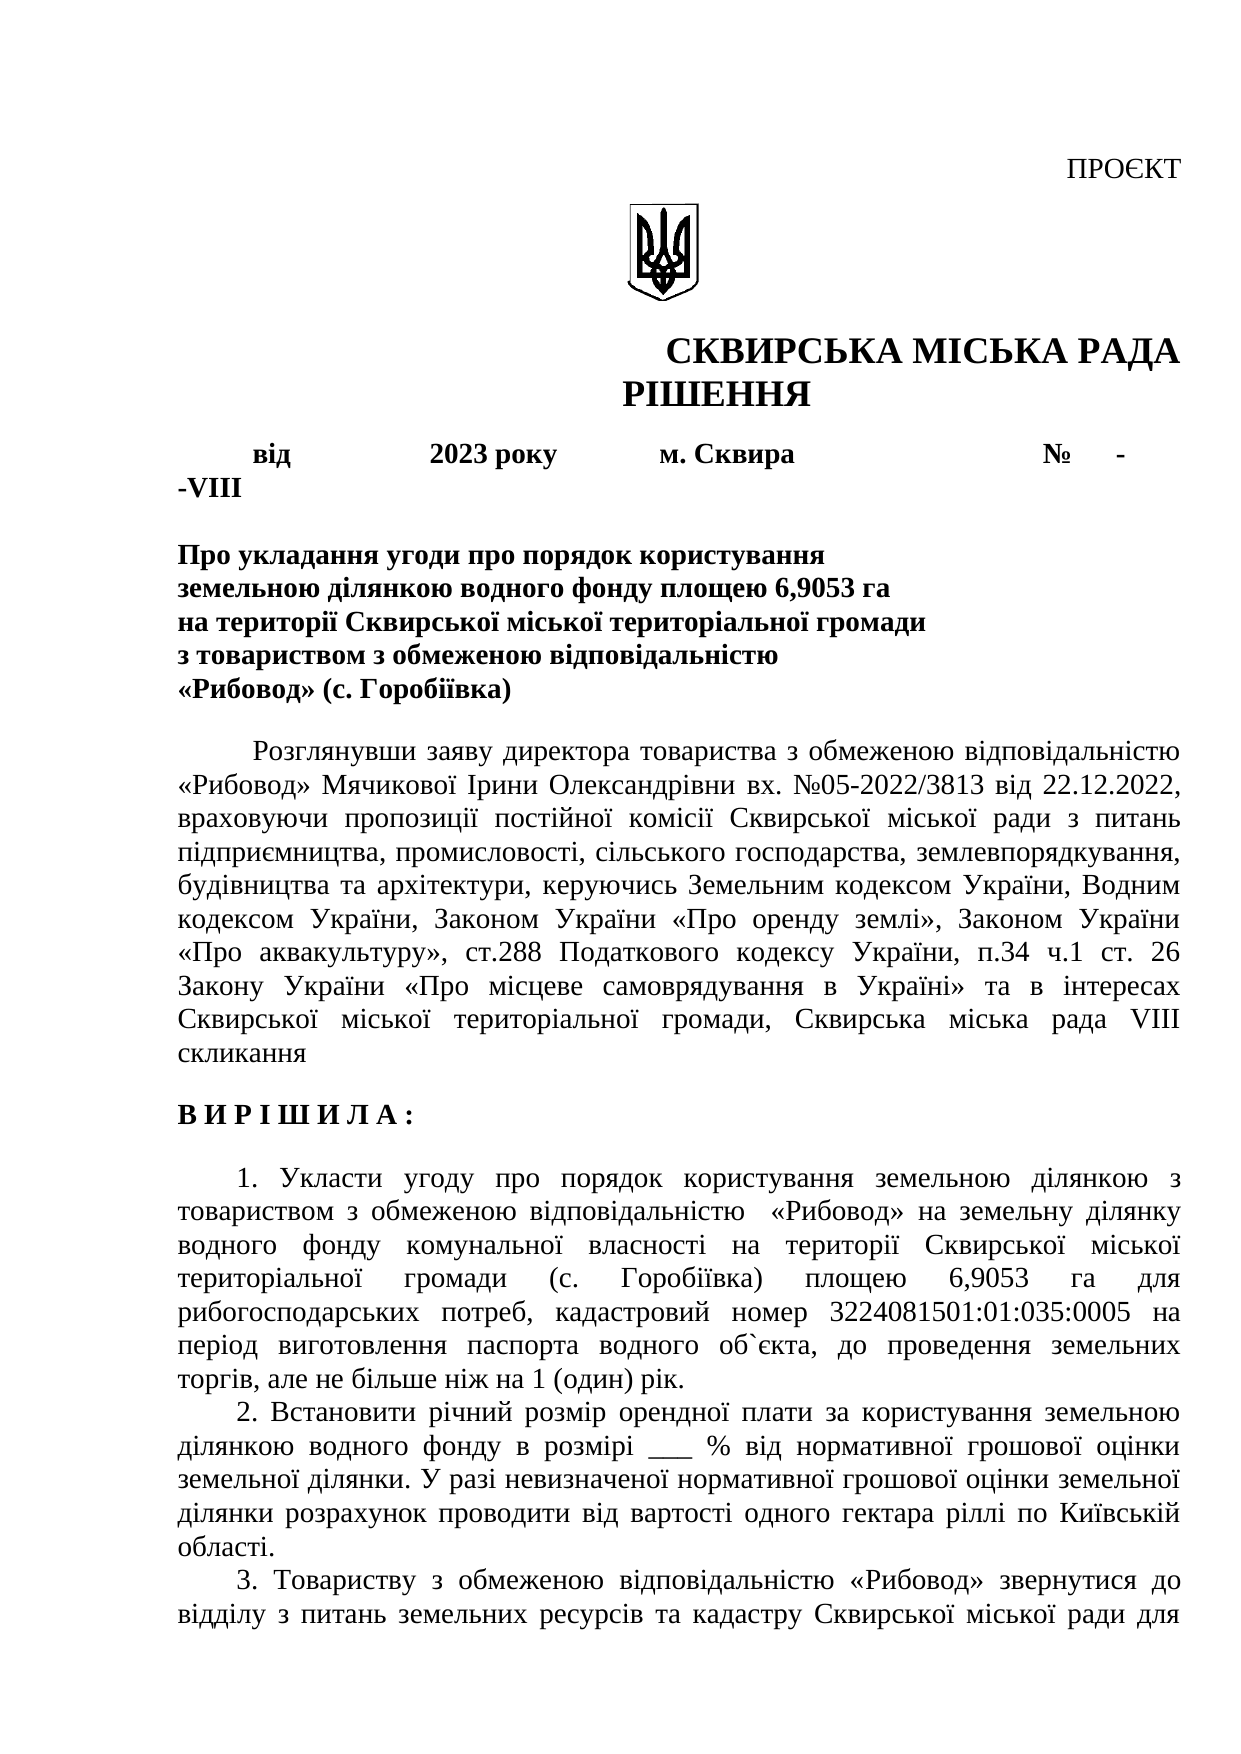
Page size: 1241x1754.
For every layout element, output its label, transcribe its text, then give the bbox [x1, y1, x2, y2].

text 2. Встановити річний розмір орендної плати за користування земельною ділянкою водного фонду в розмірі ___ % від нормативної грошової оцінки земельної ділянки. У разі невизначеної нормативної грошової оцінки земельної ділянки розрахунок проводити від вартості одного гектара ріллі по Київській області. [177, 1394, 1181, 1562]
text на території Сквирської міської територіальної громади [177, 604, 1181, 637]
text ПРОЄКТ [177, 151, 1181, 185]
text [177, 1562, 1181, 1629]
text Про укладання угоди про порядок користування [177, 537, 1181, 570]
text земельною ділянкою водного фонду площею 6,9053 га [177, 570, 1181, 604]
text «Рибовод» (с. Горобіївка) [177, 671, 1181, 704]
list від 2023 року м. Сквира № - -VIII [177, 436, 1181, 503]
list РІШЕННЯ [177, 372, 1181, 415]
text Розглянувши заяву директора товариства з обмеженою відповідальністю «Рибовод» Мячикової Ірини Олександрівни вх. №05-2022/3813 від 22.12.2022, враховуючи пропозиції постійної комісії Сквирської міської ради з питань підприємництва, промисловості, сільського господарства, землевпорядкування, будівництва та архітектури, керуючись Земельним кодексом України, Водним кодексом України, Законом України «Про оренду землі», Законом України «Про аквакультуру», ст.288 Податкового кодексу України, п.34 ч.1 ст. 26 Закону України «Про місцеве самоврядування в Україні» та в інтересах Сквирської міської територіальної громади, Сквирська міська рада VIIІ скликання [177, 733, 1181, 1069]
text 1. Укласти угоду про порядок користування земельною ділянкою з товариством з обмеженою відповідальністю «Рибовод» на земельну ділянку водного фонду комунальної власності на території Сквирської міської територіальної громади (с. Горобіївка) площею 6,9053 га для рибогосподарських потреб, кадастровий номер 3224081501:01:035:0005 на період виготовлення паспорта водного об`єкта, до проведення земельних торгів, але не більше ніж на 1 (один) рік. [177, 1160, 1181, 1394]
text В И Р І Ш И Л А : [177, 1097, 1181, 1131]
text з товариством з обмеженою відповідальністю [177, 637, 1181, 671]
list СКВИРСЬКА МІСЬКА РАДА [177, 328, 1181, 372]
